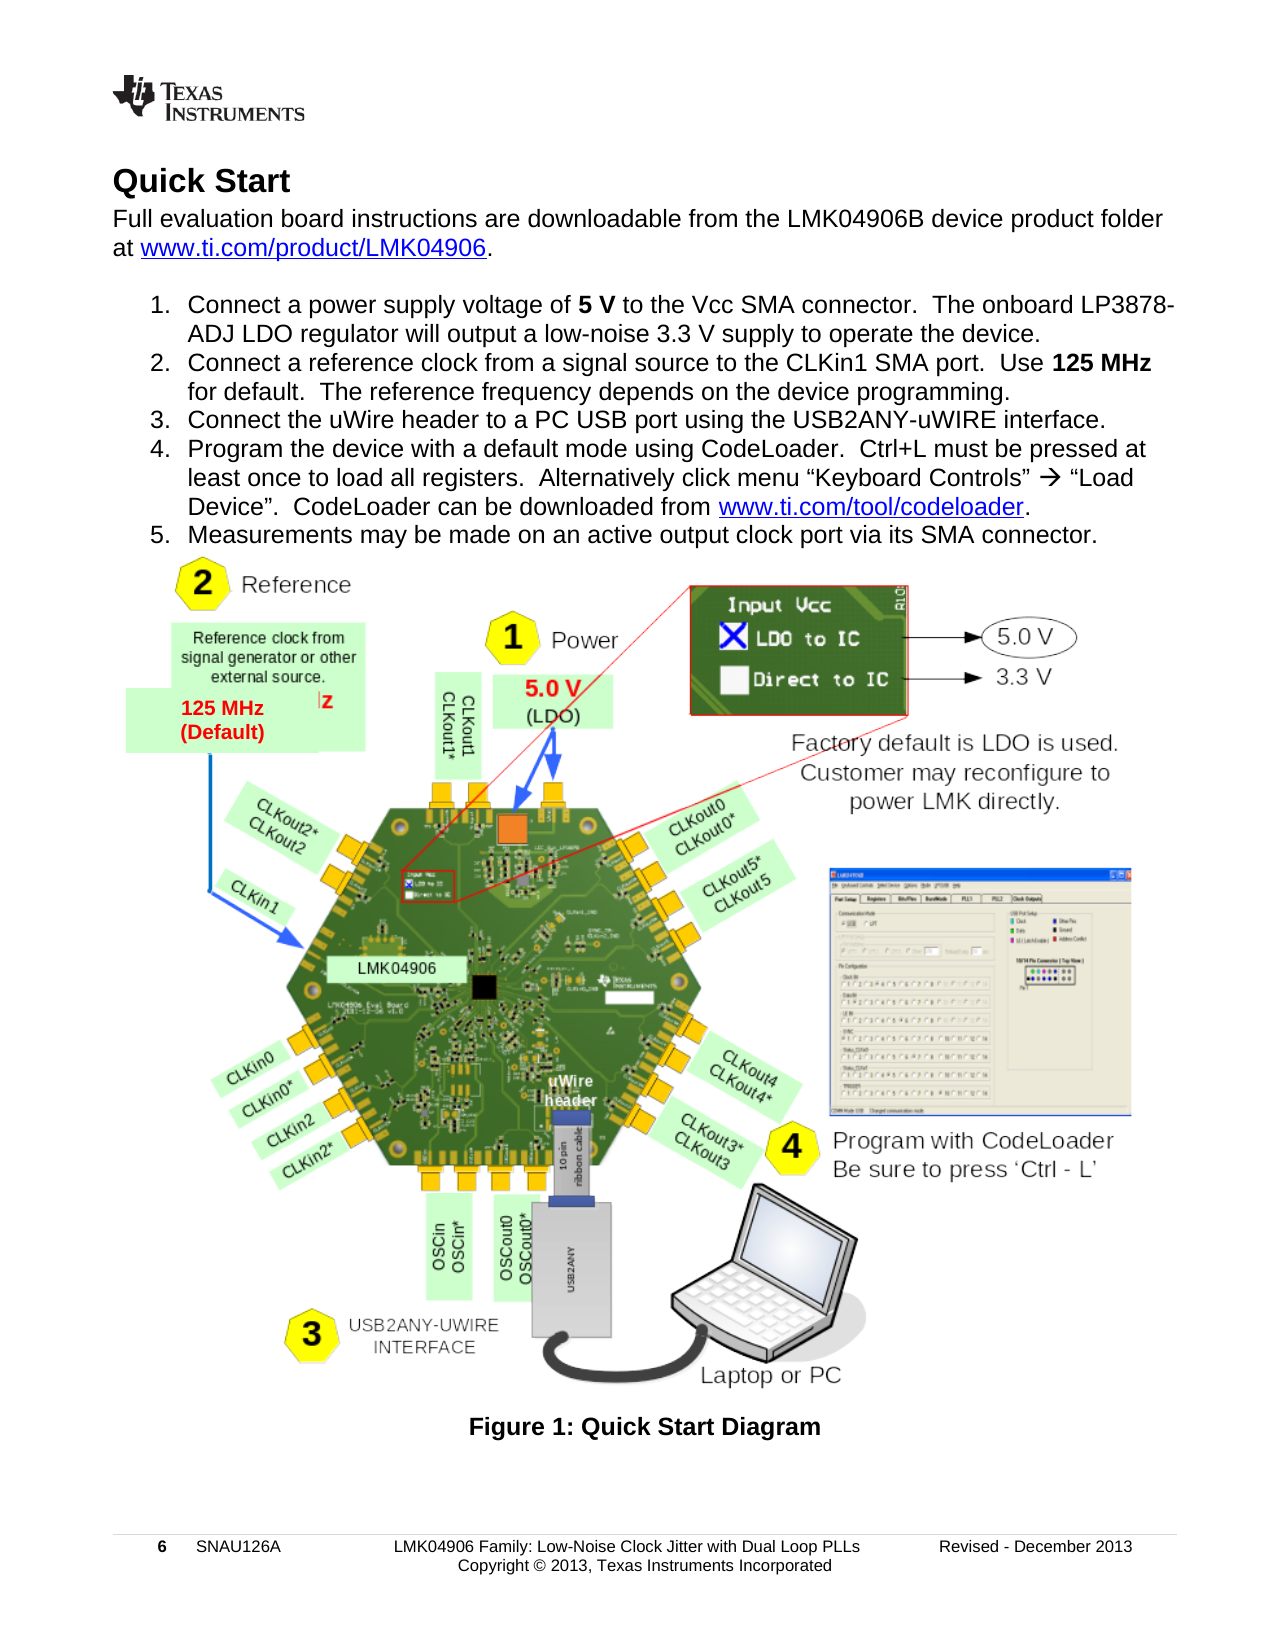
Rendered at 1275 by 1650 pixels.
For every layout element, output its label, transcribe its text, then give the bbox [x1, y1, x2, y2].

list Connect a power supply voltage of 5 V to the Vcc SMA connector. The onboard LP3878-ADJ LDO regulator will output a low-noise 3.3 V supply to operate the device. [150, 290, 1177, 348]
list Program the device with a default mode using CodeLoader. Ctrl+L must be pressed at least once to load all registers. Alternatively click menu “Keyboard Controls” “Load Device”. CodeLoader can be downloaded from www.ti.com/tool/codeloader. [150, 434, 1177, 521]
list Connect the uWire header to a PC USB port using the USB2ANY-uWIRE interface. [150, 405, 1177, 434]
subtitle Quick Start [112, 162, 1177, 200]
text Full evaluation board instructions are downloadable from the LMK04906B device product folder at www.ti.com/product/LMK04906. [112, 204, 1177, 262]
picture [112, 75, 305, 121]
list Connect a reference clock from a signal source to the CLKin1 SMA port. Use 125 MHz for default. The reference frequency depends on the device programming. [150, 348, 1177, 405]
list Measurements may be made on an active output clock port via its SMA connector. [150, 521, 1177, 549]
text Figure 1: Quick Start Diagram [112, 1411, 1177, 1440]
